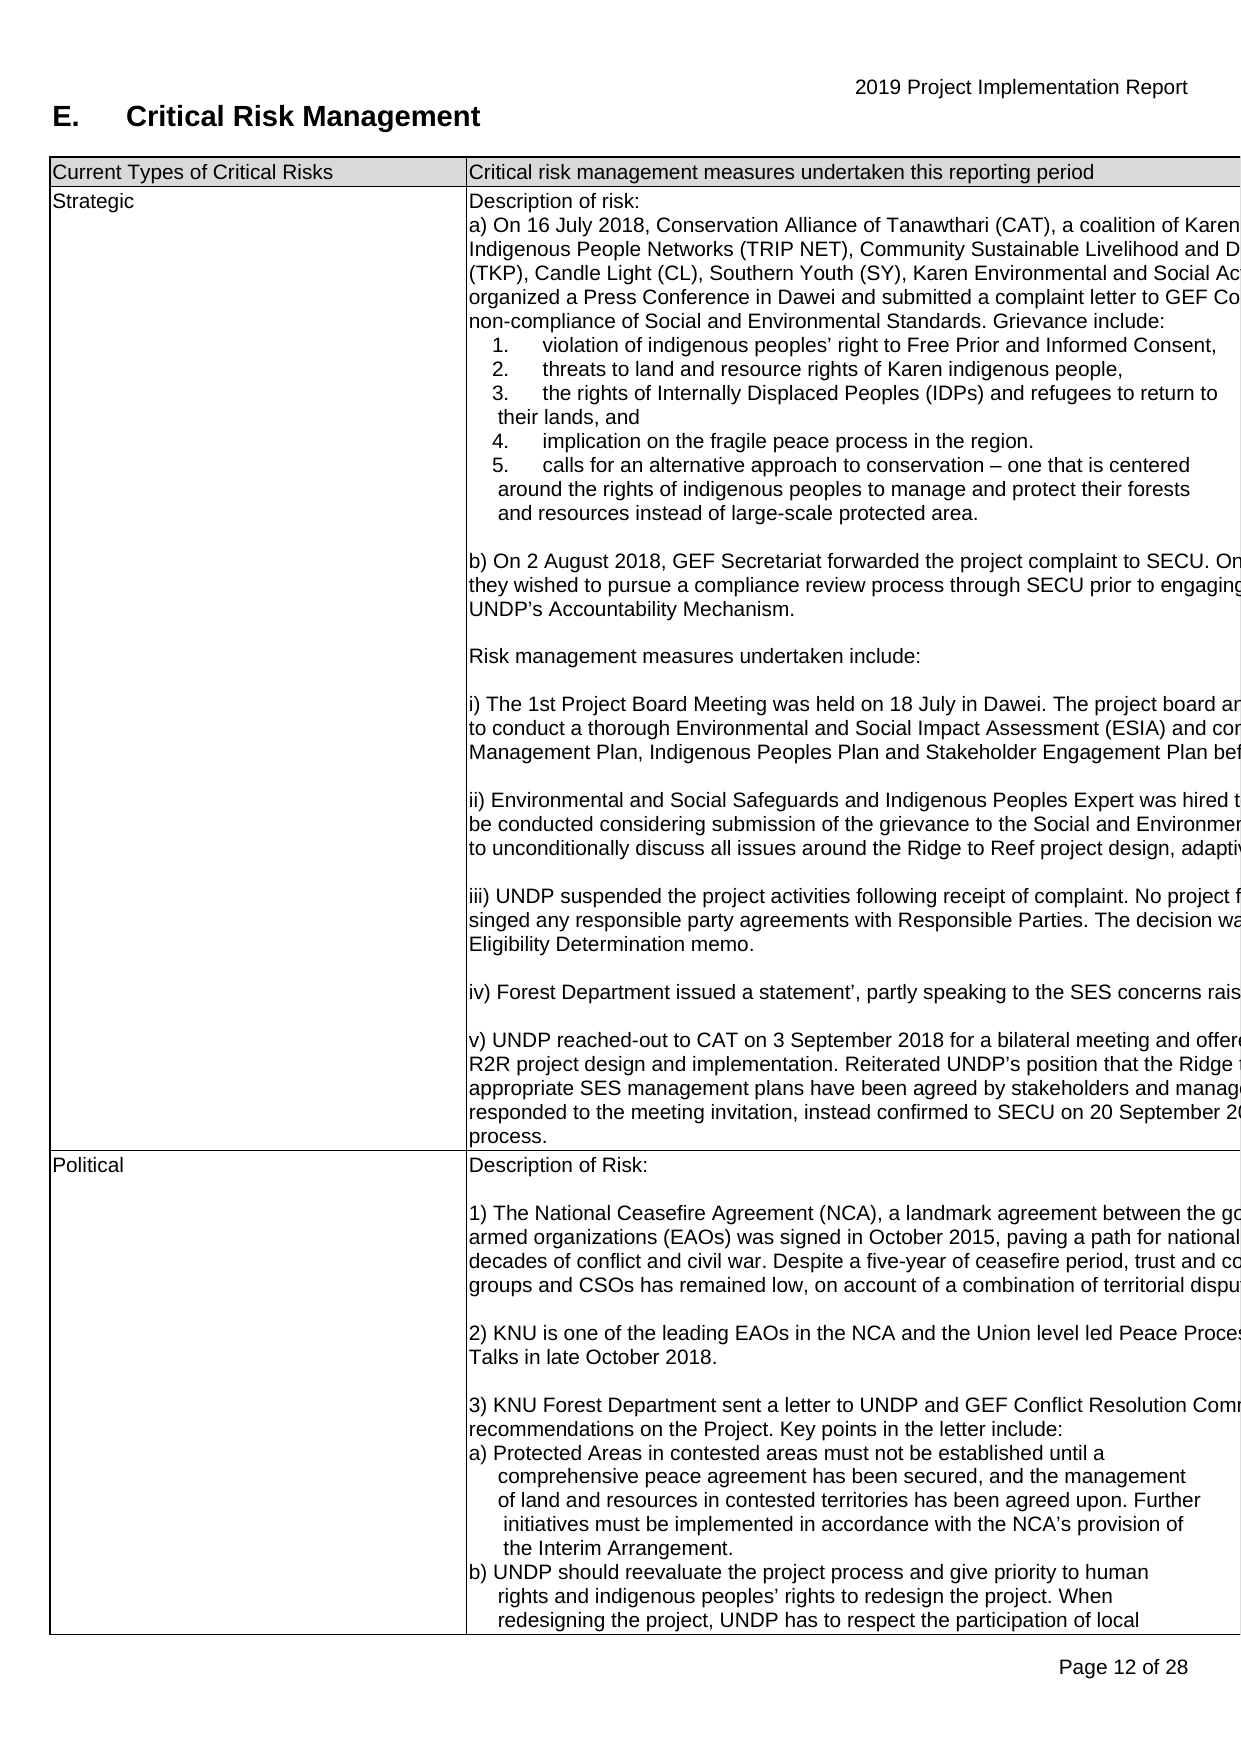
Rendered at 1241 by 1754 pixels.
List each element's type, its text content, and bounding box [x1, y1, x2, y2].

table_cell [467, 1151, 1240, 1634]
table_cell Description of risk: a) On 16 July 2018, Conservation Alliance of Tanawthari (CAT), a coalition of Karen community organizations [Tenasserim River & Indigenous People Networks (TRIP NET), Community Sustainable Livelihood and Development (CSLD), Tarkapaw Youth Group (TKP), Candle Light (CL), Southern Youth (SY), Karen Environmental and Social Action Network (KESAN), & Tanintharyi Friends (TF)] organized a Press Conference in Dawei and submitted a complaint letter to GEF Conflict Resolution Commissioner alleging project of non-compliance of Social and Environmental Standards. Grievance include: 1. violation of indigenous peoples’ right to Free Prior and Informed Consent, 2. threats to land and resource rights of Karen indigenous people, 3. the rights of Internally Displaced Peoples (IDPs) and refugees to return to their lands, and 4. implication on the fragile peace process in the region. 5. calls for an alternative approach to conservation – one that is centered around the rights of indigenous peoples to manage and protect their forests and resources instead of large-scale protected area. b) On 2 August 2018, GEF Secretariat forwarded the project complaint to SECU. On 20 September 2018, CAT confirmed to SECU that they wished to pursue a compliance review process through SECU prior to engaging with the Stakeholder Response Mechanism of UNDP’s Accountability Mechanism. Risk management measures undertaken include: i) The 1st Project Board Meeting was held on 18 July in Dawei. The project board and the UNDP Sr. management directed the project to conduct a thorough Environmental and Social Impact Assessment (ESIA) and come-up with a robust Environmental and Social Management Plan, Indigenous Peoples Plan and Stakeholder Engagement Plan before start of any project activities. ii) Environmental and Social Safeguards and Indigenous Peoples Expert was hired to conduct ESIA. However, the actual ESIA couldn’t be conducted considering submission of the grievance to the Social and Environmental Compliance Unit (SECU), despite UNDP’s offer to unconditionally discuss all issues around the Ridge to Reef project design, adaptive management and implementation. iii) UNDP suspended the project activities following receipt of complaint. No project field activities are implemented, and have not singed any responsible party agreements with Responsible Parties. The decision was supported and endorsed by SECU in their Eligibility Determination memo. iv) Forest Department issued a statement’, partly speaking to the SES concerns raised by CAT in their complaint letter on 18 July 2018. v) UNDP reached-out to CAT on 3 September 2018 for a bilateral meeting and offered to unconditionally discuss all issues around the R2R project design and implementation. Reiterated UNDP’s position that the Ridge to Reef project activities will not commence until appropriate SES management plans have been agreed by stakeholders and management measures put in place. CAT has not responded to the meeting invitation, instead confirmed to SECU on 20 September 2018 their wish to pursue a compliance review process. [467, 187, 1240, 1149]
table_header Current Types of Critical Risks [51, 158, 466, 186]
table_cell Strategic [51, 187, 466, 1149]
subtitle Critical Risk Management [52, 99, 1188, 132]
table_header Critical risk management measures undertaken this reporting period [467, 158, 1240, 186]
table_cell Political [51, 1151, 466, 1634]
